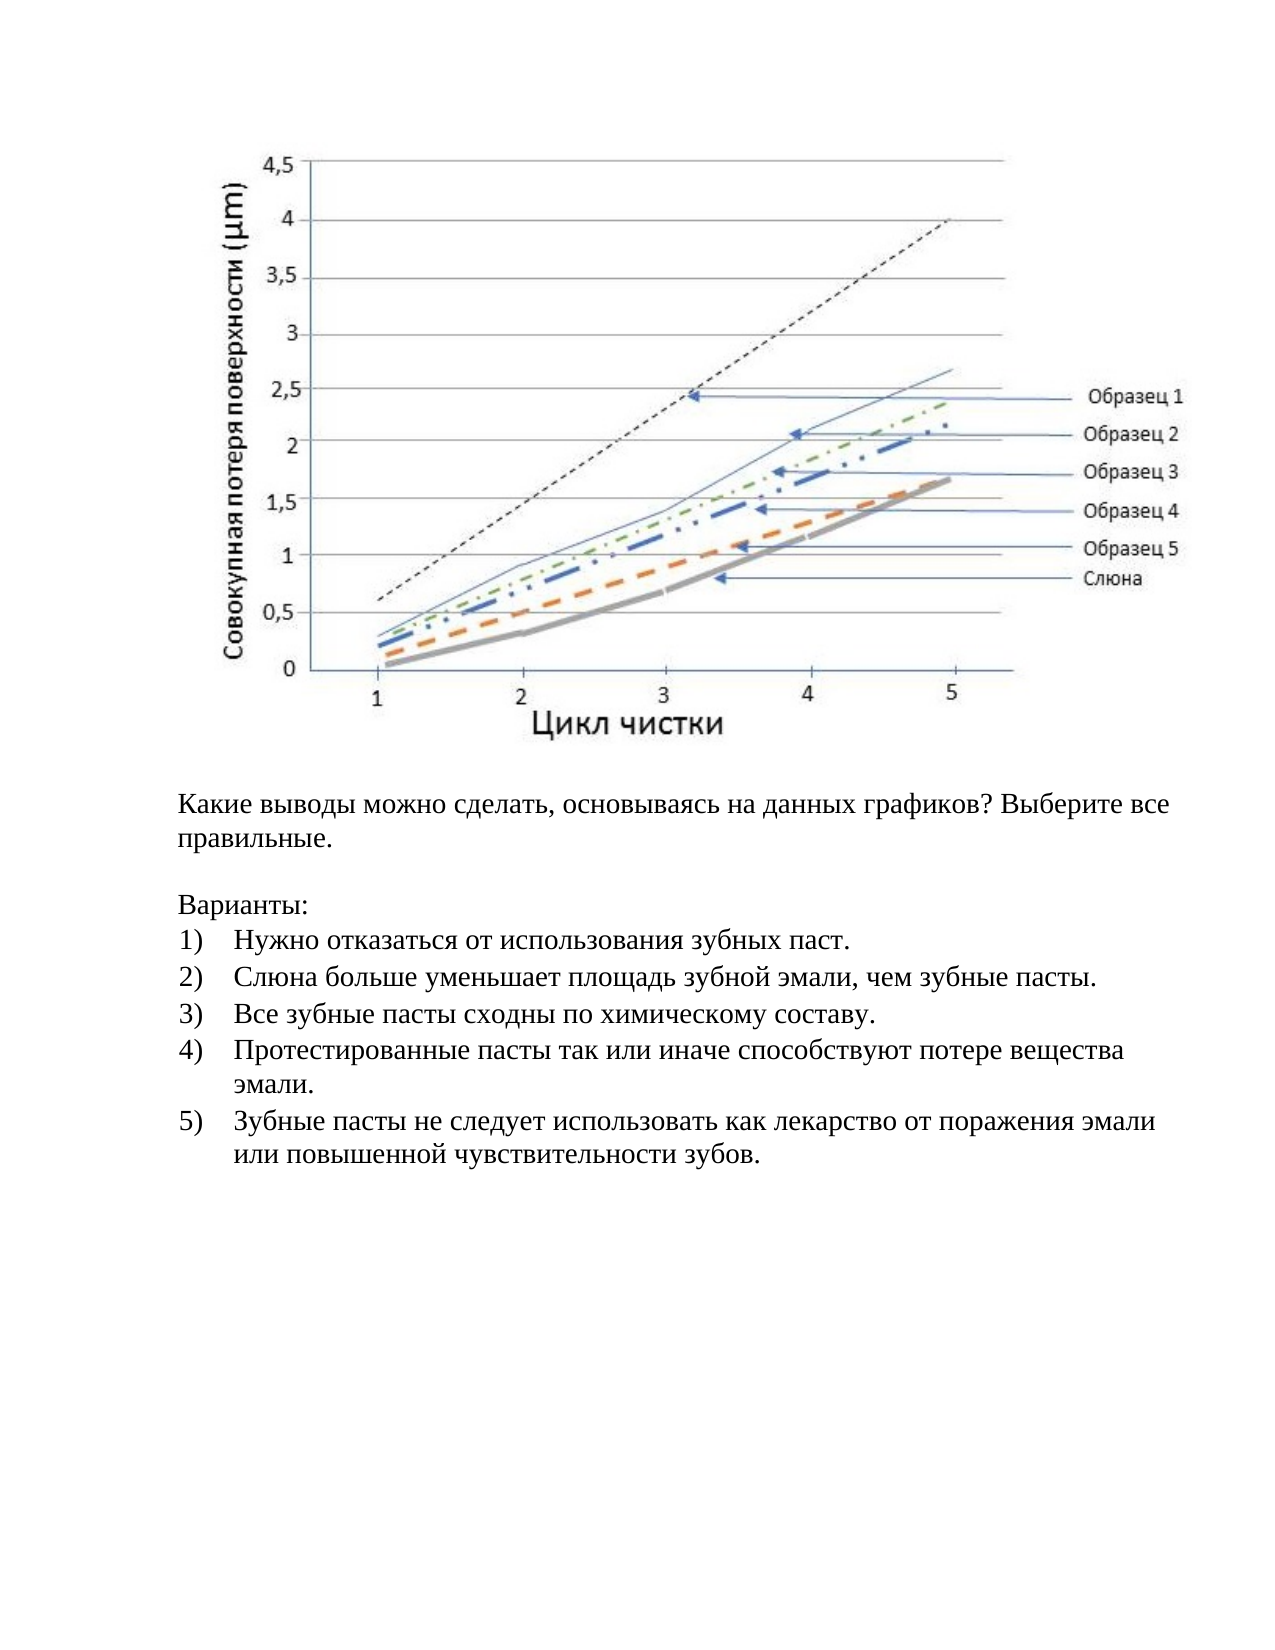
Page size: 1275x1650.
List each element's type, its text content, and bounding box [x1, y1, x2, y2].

table_header 1) [177, 921, 232, 957]
text Какие выводы можно сделать, основываясь на данных графиков? Выберите все правильные. [177, 787, 1186, 854]
table_cell 2) [177, 958, 232, 994]
table_cell Все зубные пасты сходны по химическому составу. [232, 994, 1186, 1031]
table_cell 4) [177, 1031, 232, 1101]
table_cell 5) [177, 1101, 232, 1171]
table_cell Протестированные пасты так или иначе способствуют потере вещества эмали. [232, 1031, 1186, 1101]
text Варианты: [177, 887, 1186, 921]
picture [177, 118, 1206, 769]
table_header Нужно отказаться от использования зубных паст. [232, 921, 1186, 957]
table_cell 3) [177, 994, 232, 1031]
table_cell Зубные пасты не следует использовать как лекарство от поражения эмали или повышенной чувствительности зубов. [232, 1101, 1186, 1171]
table_cell Слюна больше уменьшает площадь зубной эмали, чем зубные пасты. [232, 958, 1186, 994]
